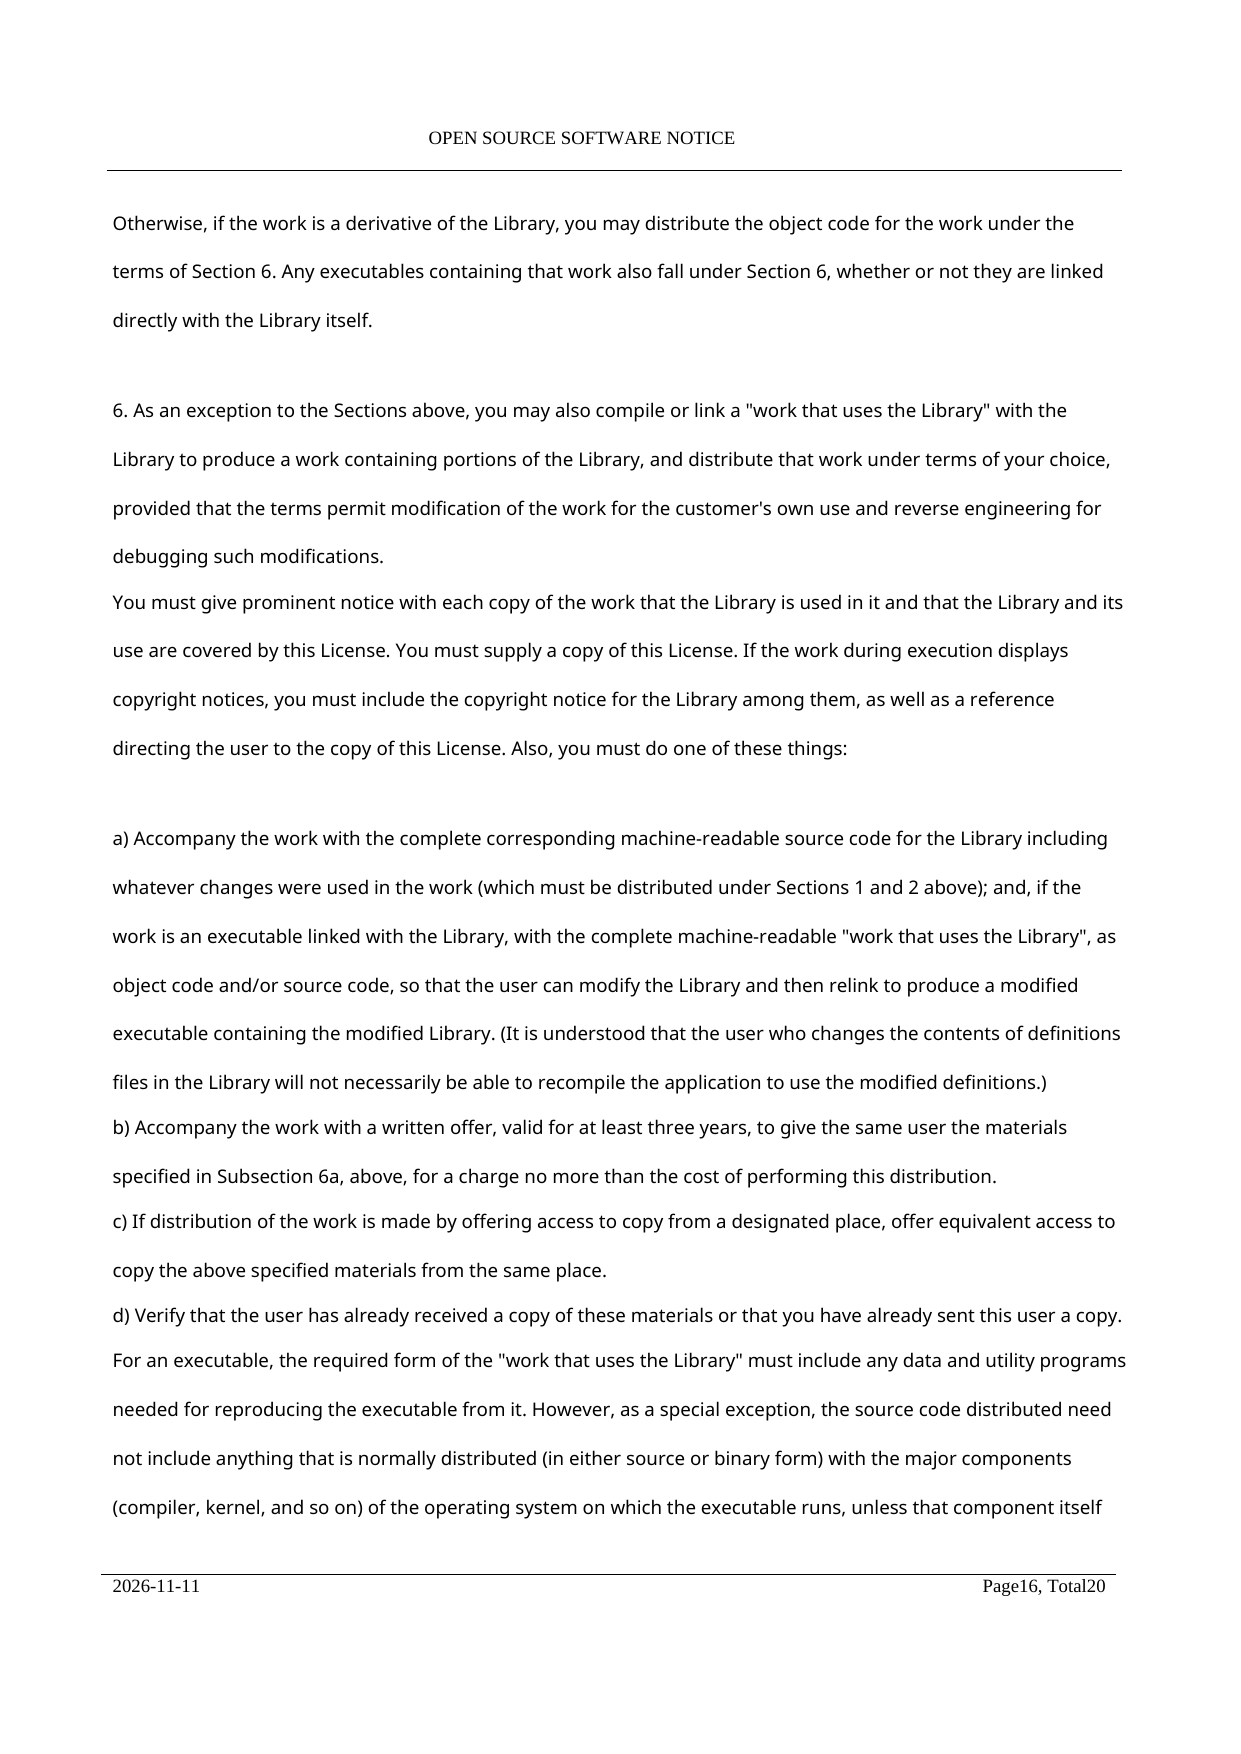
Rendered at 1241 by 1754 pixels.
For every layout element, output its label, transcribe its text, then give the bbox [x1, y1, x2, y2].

text a) Accompany the work with the complete corresponding machine-readable source code for the Library including whatever changes were used in the work (which must be distributed under Sections 1 and 2 above); and, if the work is an executable linked with the Library, with the complete machine-readable "work that uses the Library", as object code and/or source code, so that the user can modify the Library and then relink to produce a modified executable containing the modified Library. (It is understood that the user who changes the contents of definitions files in the Library will not necessarily be able to recompile the application to use the modified definitions.) [112, 822, 1128, 1098]
text You must give prominent notice with each copy of the work that the Library is used in it and that the Library and its use are covered by this License. You must supply a copy of this License. If the work during execution displays copyright notices, you must include the copyright notice for the Library among them, as well as a reference directing the user to the copy of this License. Also, you must do one of these things: [112, 586, 1128, 764]
text d) Verify that the user has already received a copy of these materials or that you have already sent this user a copy. [112, 1299, 1128, 1332]
text 6. As an exception to the Sections above, you may also compile or link a "work that uses the Library" with the Library to produce a work containing portions of the Library, and distribute that work under terms of your choice, provided that the terms permit modification of the work for the customer's own use and reverse engineering for debugging such modifications. [112, 394, 1128, 573]
text Otherwise, if the work is a derivative of the Library, you may distribute the object code for the work under the terms of Section 6. Any executables containing that work also fall under Section 6, whether or not they are linked directly with the Library itself. [112, 206, 1128, 336]
text c) If distribution of the work is made by offering access to copy from a designated place, offer equivalent access to copy the above specified materials from the same place. [112, 1205, 1128, 1286]
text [112, 1344, 1128, 1523]
text b) Accompany the work with a written offer, valid for at least three years, to give the same user the materials specified in Subsection 6a, above, for a charge no more than the cost of performing this distribution. [112, 1111, 1128, 1192]
